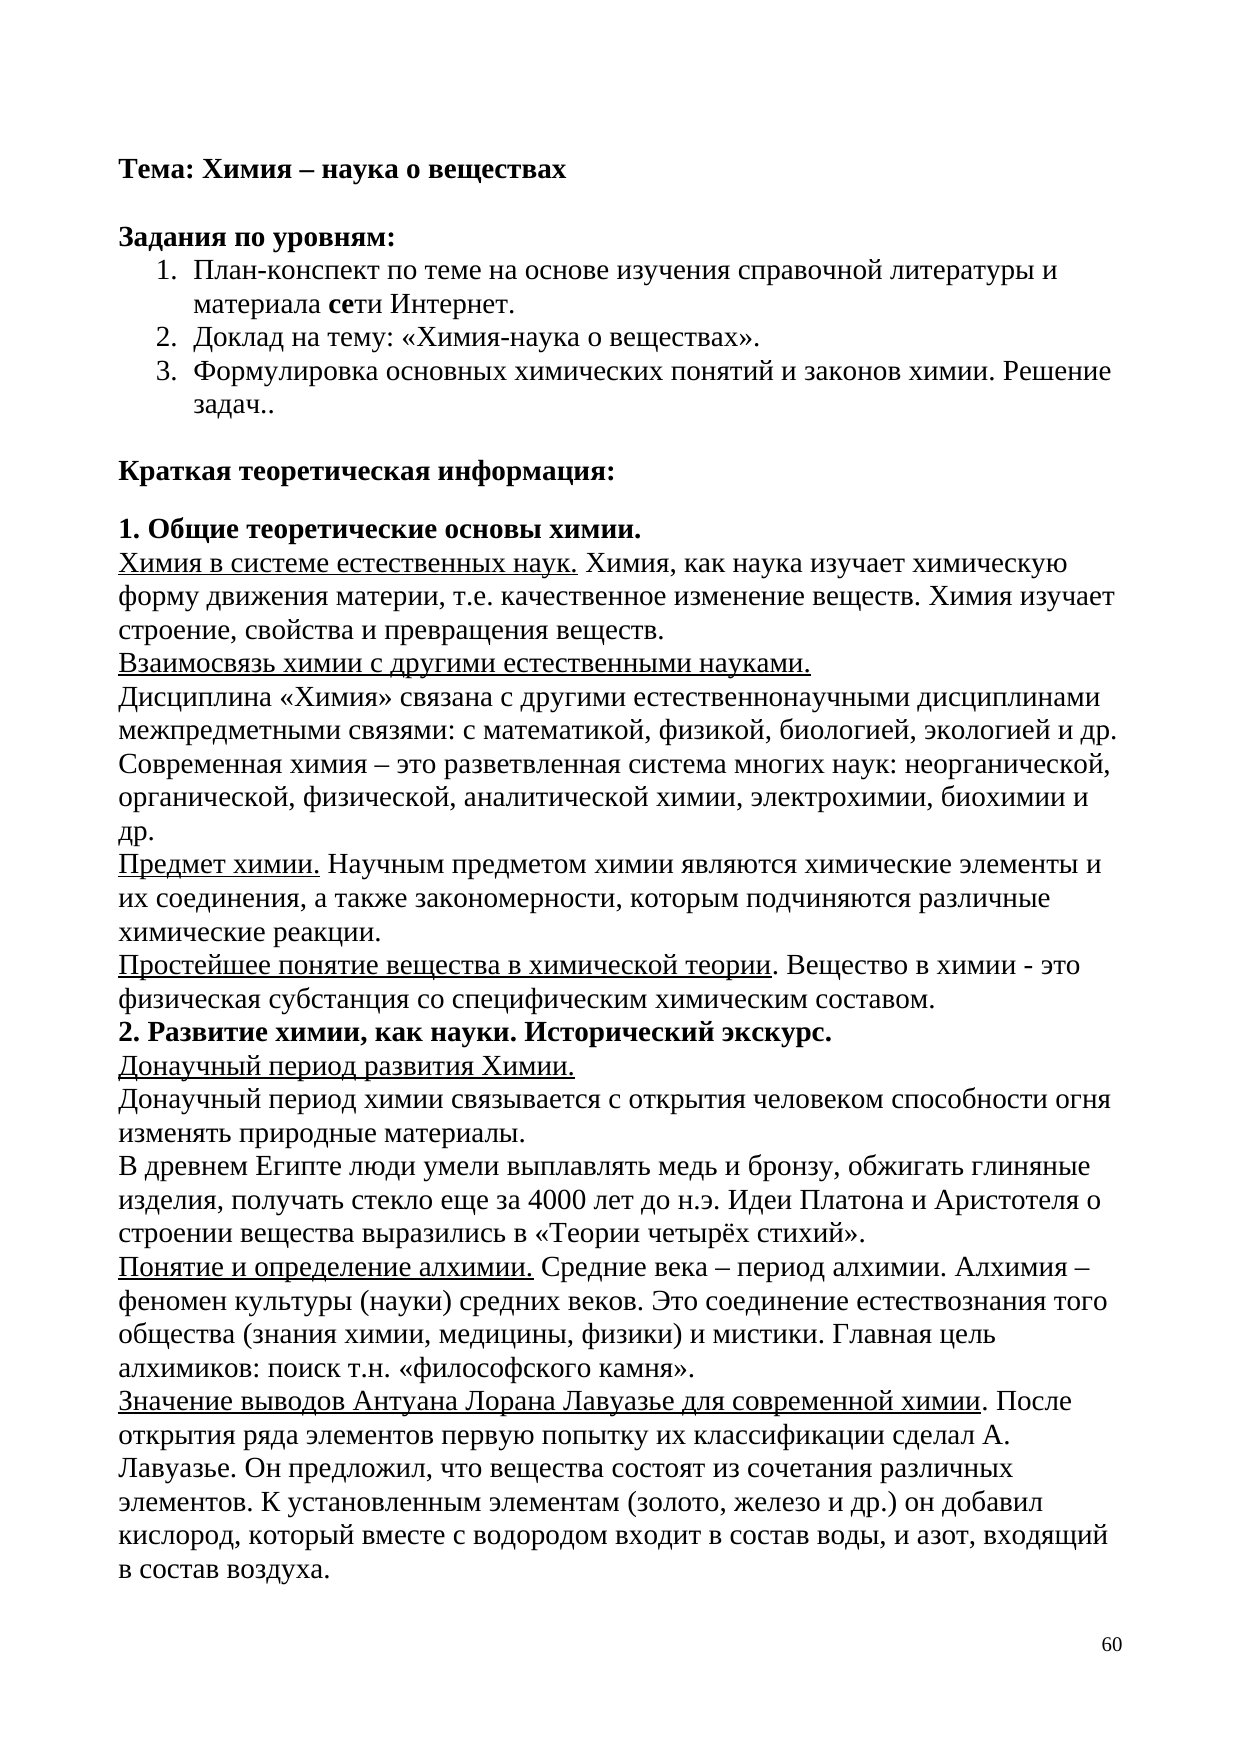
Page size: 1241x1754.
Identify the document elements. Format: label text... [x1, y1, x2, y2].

text В древнем Египте люди умели выплавлять медь и бронзу, обжигать глиняные изделия, получать стекло еще за 4000 лет до н.э. Идеи Платона и Аристотеля о строении вещества выразились в «Теории четырёх стихий». [118, 1148, 1122, 1249]
text Донаучный период химии связывается с открытия человеком способности огня изменять природные материалы. [118, 1081, 1122, 1148]
text Взаимосвязь химии с другими естественными науками. [118, 645, 1122, 679]
subtitle 2. Развитие химии, как науки. Исторический экскурс. [118, 1014, 1122, 1048]
text Тема: Химия – наука о веществах [118, 152, 1122, 185]
list План-конспект по теме на основе изучения справочной литературы и материала сети Интернет. [156, 252, 1122, 319]
text Химия в системе естественных наук. Химия, как наука изучает химическую форму движения материи, т.е. качественное изменение веществ. Химия изучает строение, свойства и превращения веществ. [118, 545, 1122, 645]
text Задания по уровням: [118, 219, 1122, 252]
text Донаучный период развития Химии. [118, 1048, 1122, 1081]
text Значение выводов Антуана Лорана Лавуазье для современной химии. После открытия ряда элементов первую попытку их классификации сделал А. Лавуазье. Он предложил, что вещества состоят из сочетания различных элементов. К установленным элементам (золото, железо и др.) он добавил кислород, который вместе с водородом входит в состав воды, и азот, входящий в состав воздуха. [118, 1383, 1122, 1584]
subtitle Краткая теоретическая информация: [118, 453, 1122, 487]
text Простейшее понятие вещества в химической теории. Вещество в химии - это физическая субстанция со специфическим химическим составом. [118, 947, 1122, 1014]
text Современная химия – это разветвленная система многих наук: неорганической, органической, физической, аналитической химии, электрохимии, биохимии и др. [118, 746, 1122, 847]
list Доклад на тему: «Химия-наука о веществах». [156, 319, 1122, 353]
text Понятие и определение алхимии. Средние века – период алхимии. Алхимия – феномен культуры (науки) средних веков. Это соединение естествознания того общества (знания химии, медицины, физики) и мистики. Главная цель алхимиков: поиск т.н. «философского камня». [118, 1249, 1122, 1383]
subtitle 1. Общие теоретические основы химии. [118, 511, 1122, 545]
list Формулировка основных химических понятий и законов химии. Решение задач.. [156, 353, 1122, 420]
text Предмет химии. Научным предметом химии являются химические элементы и их соединения, а также закономерности, которым подчиняются различные химические реакции. [118, 847, 1122, 947]
text Дисциплина «Химия» связана с другими естественнонаучными дисциплинами межпредметными связями: с математикой, физикой, биологией, экологией и др. [118, 679, 1122, 746]
